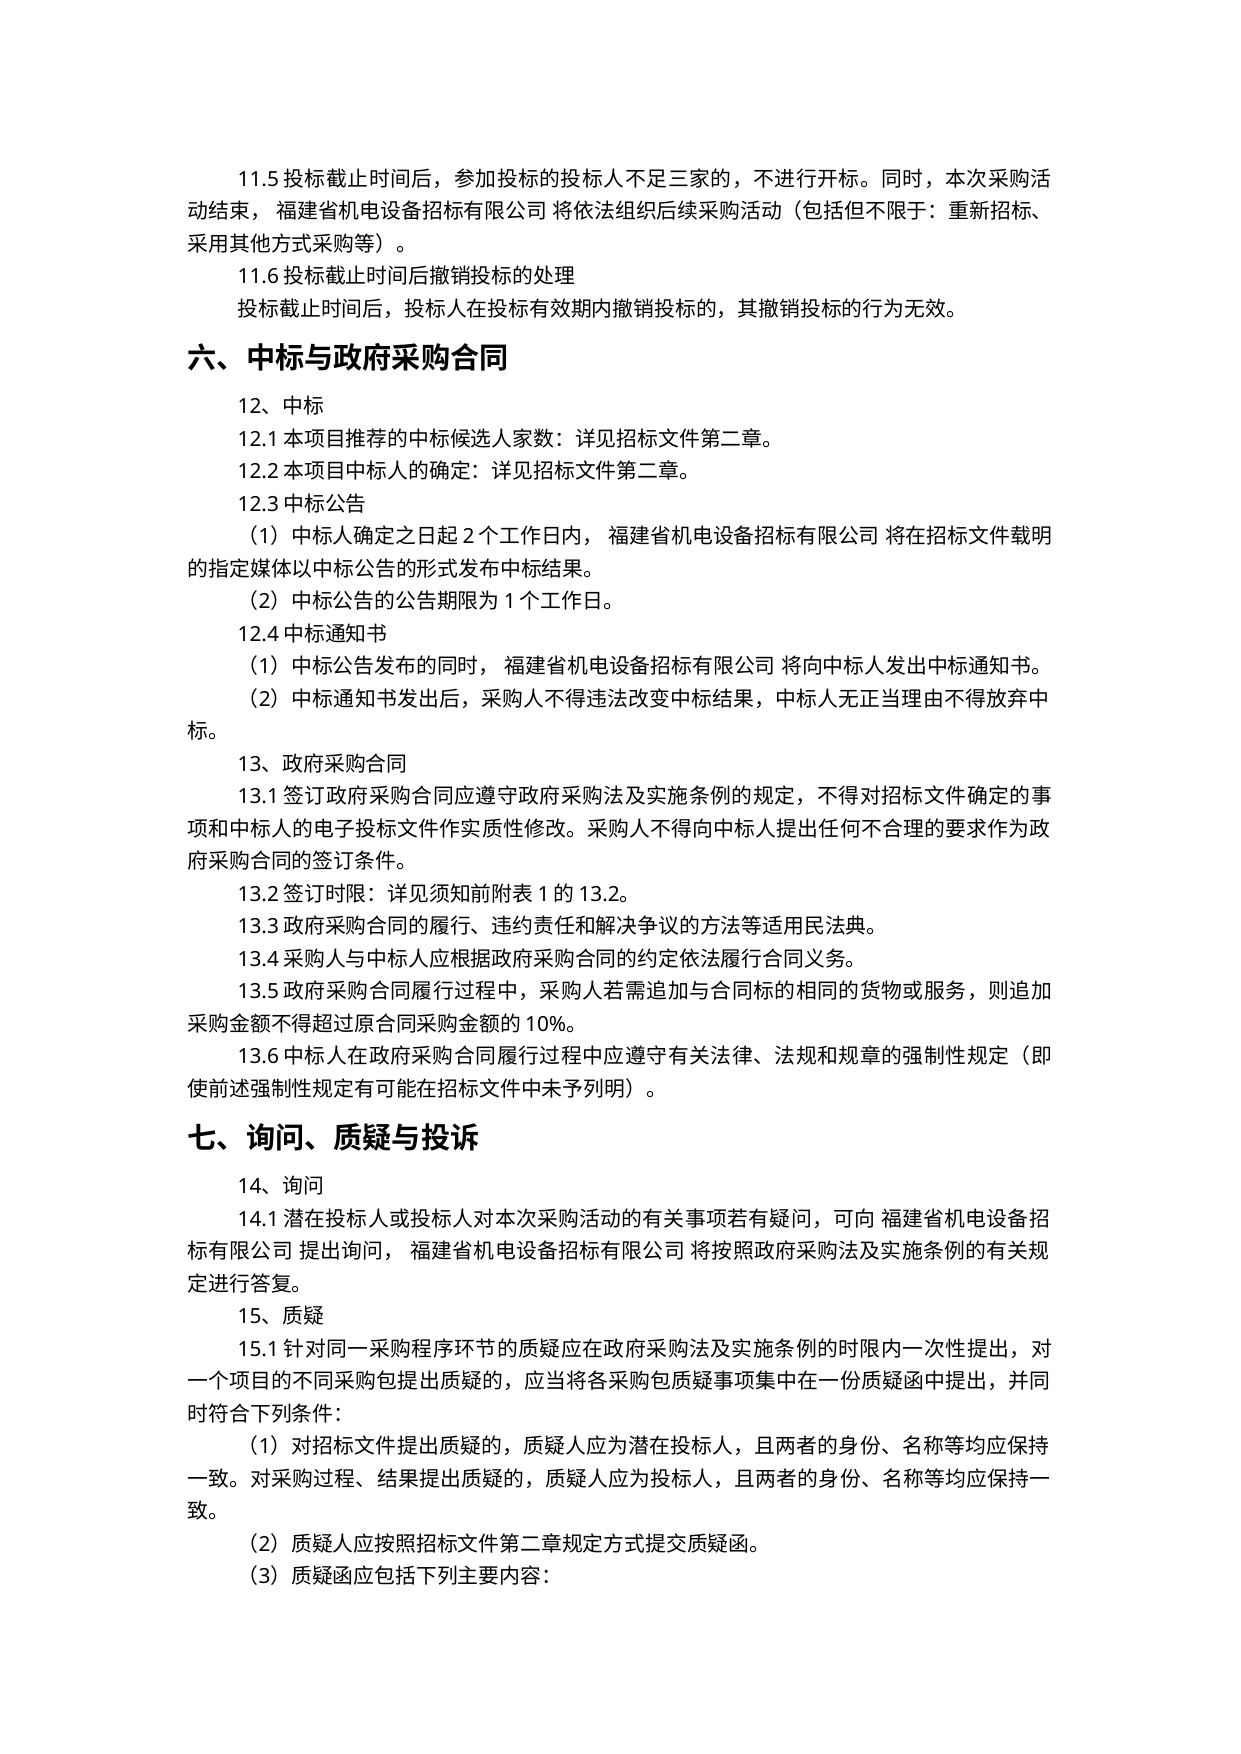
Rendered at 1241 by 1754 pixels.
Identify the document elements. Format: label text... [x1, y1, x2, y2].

text （1）对招标文件提出质疑的，质疑人应为潜在投标人，且两者的身份、名称等均应保持一致。对采购过程、结果提出质疑的，质疑人应为投标人，且两者的身份、名称等均应保持一致。 [187, 1429, 1053, 1527]
text （2）中标通知书发出后，采购人不得违法改变中标结果，中标人无正当理由不得放弃中标。 [187, 682, 1053, 747]
text 12、中标 [187, 389, 1053, 422]
text 14、询问 [187, 1169, 1053, 1202]
text 13.5政府采购合同履行过程中，采购人若需追加与合同标的相同的货物或服务，则追加采购金额不得超过原合同采购金额的10%。 [187, 974, 1053, 1039]
text 12.3中标公告 [187, 487, 1053, 519]
text （2）中标公告的公告期限为1个工作日。 [187, 584, 1053, 617]
text 14.1潜在投标人或投标人对本次采购活动的有关事项若有疑问，可向 福建省机电设备招标有限公司 提出询问， 福建省机电设备招标有限公司 将按照政府采购法及实施条例的有关规定进行答复。 [187, 1202, 1053, 1299]
text （1）中标公告发布的同时， 福建省机电设备招标有限公司 将向中标人发出中标通知书。 [187, 649, 1053, 682]
text （1）中标人确定之日起2个工作日内， 福建省机电设备招标有限公司 将在招标文件载明的指定媒体以中标公告的形式发布中标结果。 [187, 519, 1053, 584]
text 11.6投标截止时间后撤销投标的处理 [187, 259, 1053, 292]
text 15、质疑 [187, 1299, 1053, 1332]
text 13、政府采购合同 [187, 747, 1053, 779]
text 12.1本项目推荐的中标候选人家数：详见招标文件第二章。 [187, 422, 1053, 454]
text 六、中标与政府采购合同 [187, 324, 1053, 389]
text （2）质疑人应按照招标文件第二章规定方式提交质疑函。 [187, 1527, 1053, 1559]
text 11.5投标截止时间后，参加投标的投标人不足三家的，不进行开标。同时，本次采购活动结束， 福建省机电设备招标有限公司 将依法组织后续采购活动（包括但不限于：重新招标、采用其他方式采购等）。 [187, 162, 1053, 259]
text 13.2签订时限：详见须知前附表1的13.2。 [187, 877, 1053, 909]
text 投标截止时间后，投标人在投标有效期内撤销投标的，其撤销投标的行为无效。 [187, 292, 1053, 324]
text 13.4采购人与中标人应根据政府采购合同的约定依法履行合同义务。 [187, 942, 1053, 974]
text 15.1针对同一采购程序环节的质疑应在政府采购法及实施条例的时限内一次性提出，对一个项目的不同采购包提出质疑的，应当将各采购包质疑事项集中在一份质疑函中提出，并同时符合下列条件： [187, 1332, 1053, 1429]
text 12.4中标通知书 [187, 617, 1053, 649]
text 13.6中标人在政府采购合同履行过程中应遵守有关法律、法规和规章的强制性规定（即使前述强制性规定有可能在招标文件中未予列明）。 [187, 1039, 1053, 1104]
text （3）质疑函应包括下列主要内容： [187, 1559, 1053, 1592]
text 12.2本项目中标人的确定：详见招标文件第二章。 [187, 454, 1053, 487]
text 七、询问、质疑与投诉 [187, 1104, 1053, 1169]
text 13.1签订政府采购合同应遵守政府采购法及实施条例的规定，不得对招标文件确定的事项和中标人的电子投标文件作实质性修改。采购人不得向中标人提出任何不合理的要求作为政府采购合同的签订条件。 [187, 779, 1053, 877]
text 13.3政府采购合同的履行、违约责任和解决争议的方法等适用民法典。 [187, 909, 1053, 942]
